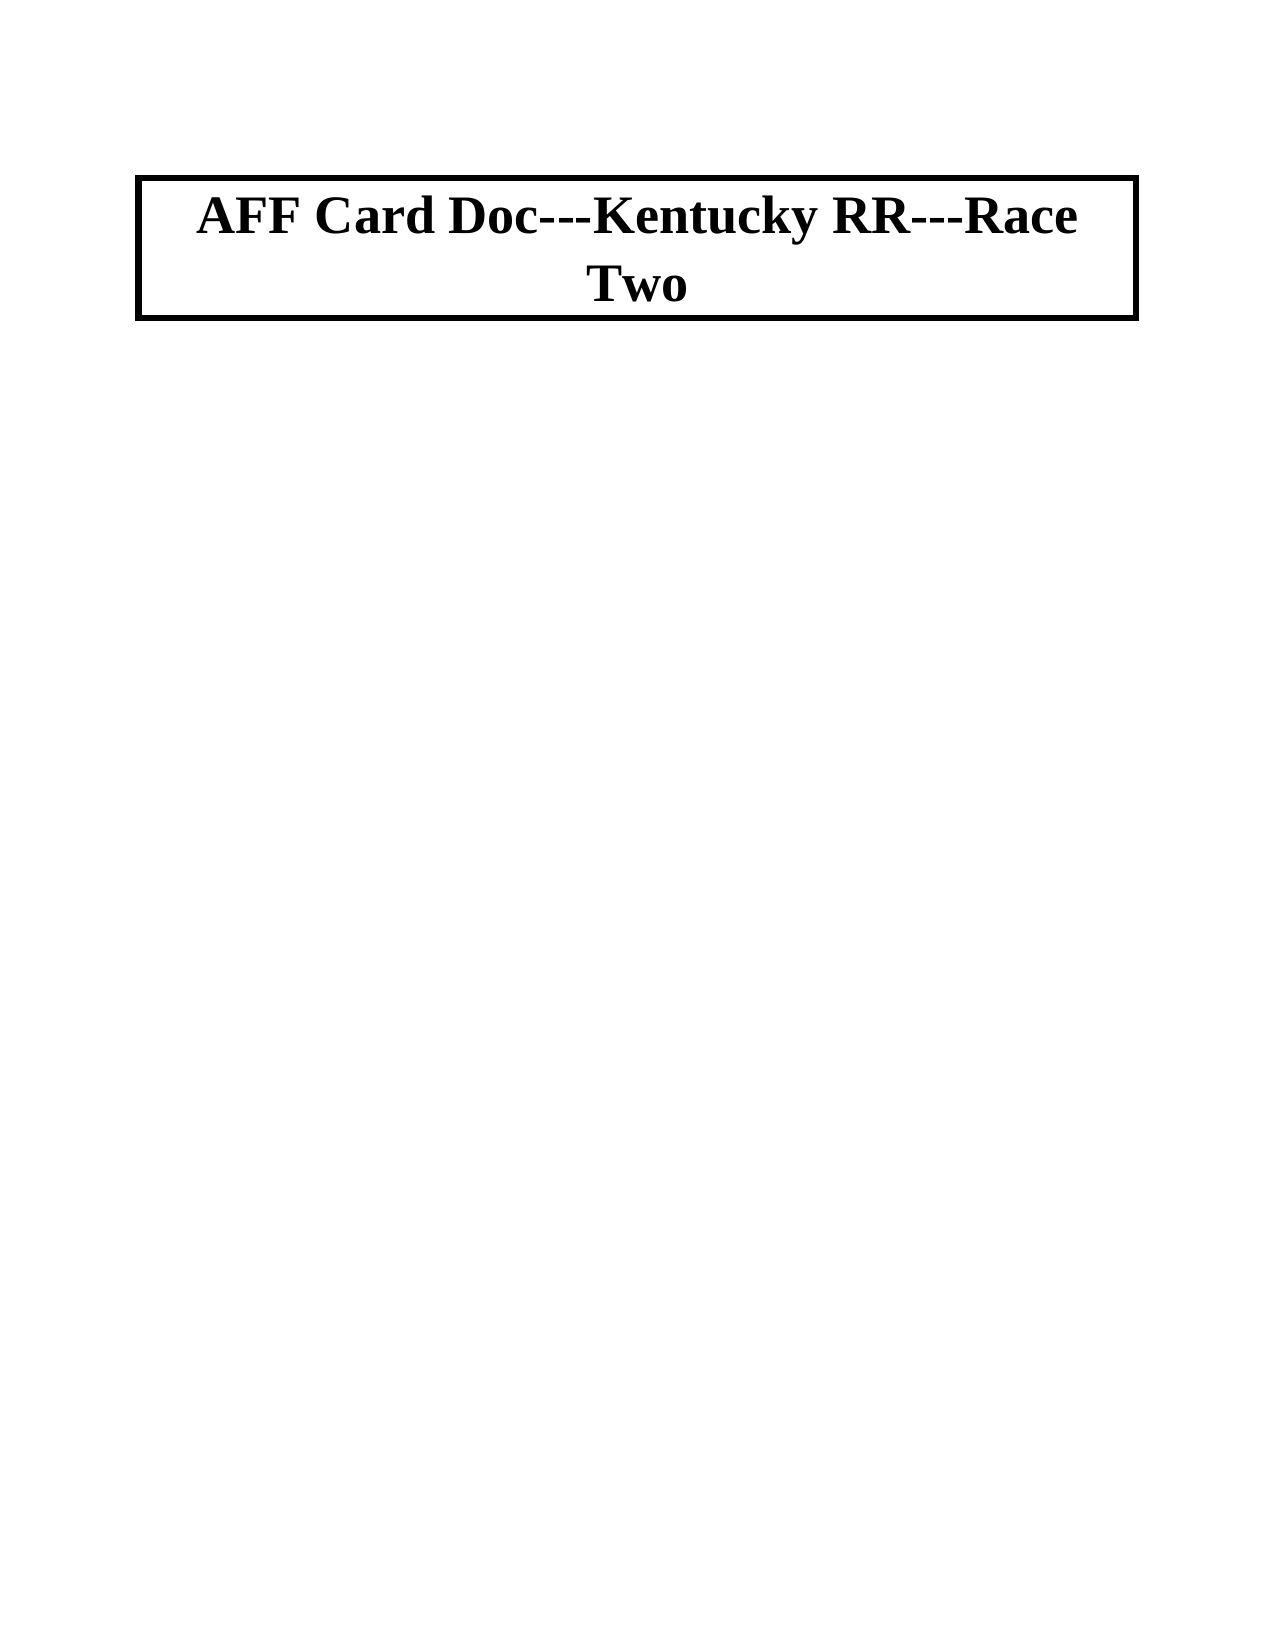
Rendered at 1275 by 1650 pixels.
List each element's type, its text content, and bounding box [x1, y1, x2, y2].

subtitle AFF Card Doc---Kentucky RR---Race Two [142, 181, 1133, 315]
